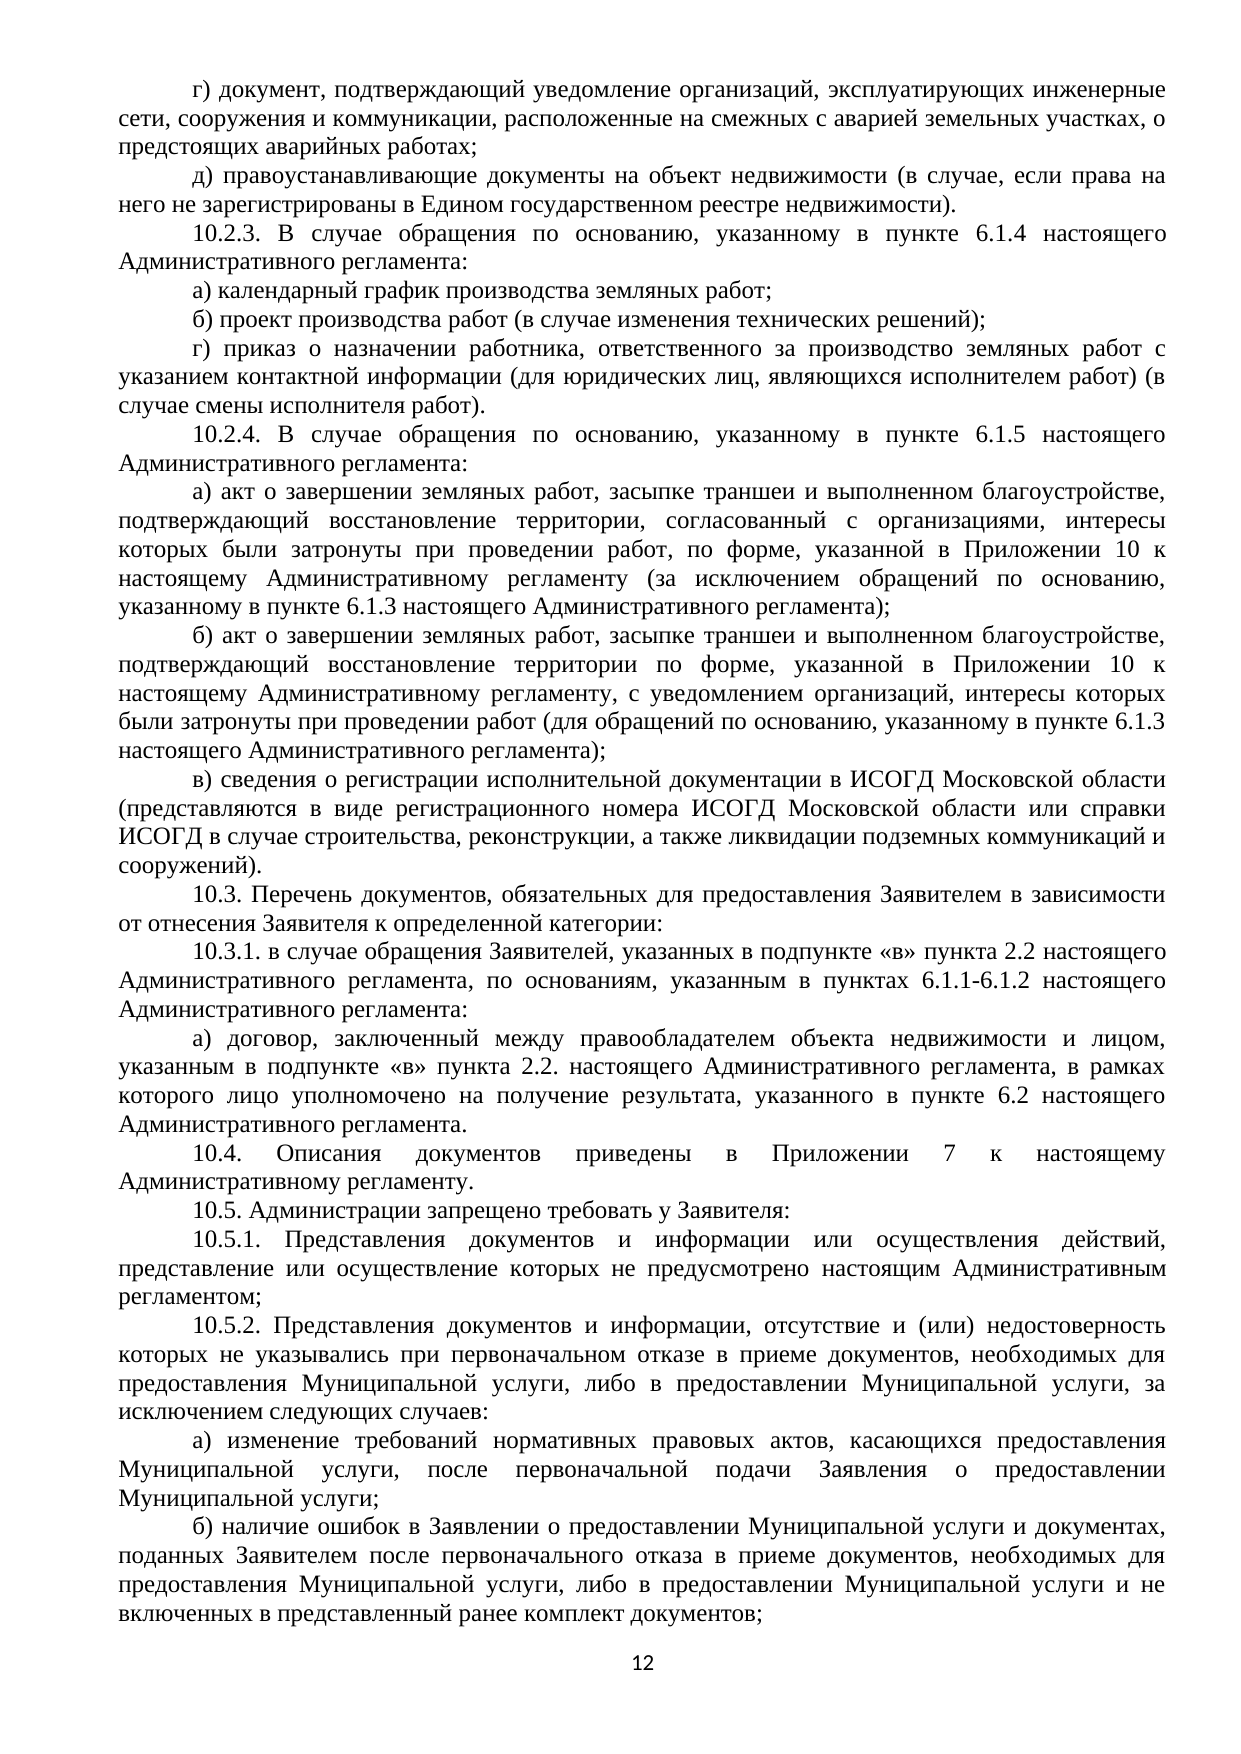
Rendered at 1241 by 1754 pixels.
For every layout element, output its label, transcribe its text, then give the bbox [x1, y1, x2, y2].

list в) сведения о регистрации исполнительной документации в ИСОГД Московской области (представляются в виде регистрационного номера ИСОГД Московской области или справки ИСОГД в случае строительства, реконструкции, а также ликвидации подземных коммуникаций и сооружений). [118, 764, 1167, 879]
list 10.2.3. В случае обращения по основанию, указанному в пункте 6.1.4 настоящего Административного регламента: [118, 218, 1167, 275]
list а) договор, заключенный между правообладателем объекта недвижимости и лицом, указанным в подпункте «в» пункта 2.2. настоящего Административного регламента, в рамках которого лицо уполномочено на получение результата, указанного в пункте 6.2 настоящего Административного регламента. [118, 1023, 1167, 1138]
text а) изменение требований нормативных правовых актов, касающихся предоставления Муниципальной услуги, после первоначальной подачи Заявления о предоставлении Муниципальной услуги; [118, 1425, 1167, 1511]
list а) календарный график производства земляных работ; [118, 275, 1167, 304]
text 10.5.2. Представления документов и информации, отсутствие и (или) недостоверность которых не указывались при первоначальном отказе в приеме документов, необходимых для предоставления Муниципальной услуги, либо в предоставлении Муниципальной услуги, за исключением следующих случаев: [118, 1310, 1167, 1425]
list г) документ, подтверждающий уведомление организаций, эксплуатирующих инженерные сети, сооружения и коммуникации, расположенные на смежных с аварией земельных участках, о предстоящих аварийных работах; [118, 74, 1167, 160]
list а) акт о завершении земляных работ, засыпке траншеи и выполненном благоустройстве, подтверждающий восстановление территории, согласованный с организациями, интересы которых были затронуты при проведении работ, по форме, указанной в Приложении 10 к настоящему Административному регламенту (за исключением обращений по основанию, указанному в пункте 6.1.3 настоящего Административного регламента); [118, 476, 1167, 620]
list б) проект производства работ (в случае изменения технических решений); [118, 304, 1167, 333]
list г) приказ о назначении работника, ответственного за производство земляных работ с указанием контактной информации (для юридических лиц, являющихся исполнителем работ) (в случае смены исполнителя работ). [118, 333, 1167, 419]
list 10.2.4. В случае обращения по основанию, указанному в пункте 6.1.5 настоящего Административного регламента: [118, 419, 1167, 476]
text 10.5.1. Представления документов и информации или осуществления действий, представление или осуществление которых не предусмотрено настоящим Административным регламентом; [118, 1224, 1167, 1310]
text д) правоустанавливающие документы на объект недвижимости (в случае, если права на него не зарегистрированы в Едином государственном реестре недвижимости). [118, 160, 1167, 218]
list б) акт о завершении земляных работ, засыпке траншеи и выполненном благоустройстве, подтверждающий восстановление территории по форме, указанной в Приложении 10 к настоящему Административному регламенту, с уведомлением организаций, интересы которых были затронуты при проведении работ (для обращений по основанию, указанному в пункте 6.1.3 настоящего Административного регламента); [118, 620, 1167, 764]
text 10.4. Описания документов приведены в Приложении 7 к настоящему Административному регламенту. [118, 1138, 1167, 1195]
list 10.3. Перечень документов, обязательных для предоставления Заявителем в зависимости от отнесения Заявителя к определенной категории: [118, 879, 1167, 936]
text 10.5. Администрации запрещено требовать у Заявителя: [118, 1195, 1167, 1224]
list 10.3.1. в случае обращения Заявителей, указанных в подпункте «в» пункта 2.2 настоящего Административного регламента, по основаниям, указанным в пунктах 6.1.1-6.1.2 настоящего Административного регламента: [118, 936, 1167, 1023]
text б) наличие ошибок в Заявлении о предоставлении Муниципальной услуги и документах, поданных Заявителем после первоначального отказа в приеме документов, необходимых для предоставления Муниципальной услуги, либо в предоставлении Муниципальной услуги и не включенных в представленный ранее комплект документов; [118, 1511, 1167, 1626]
